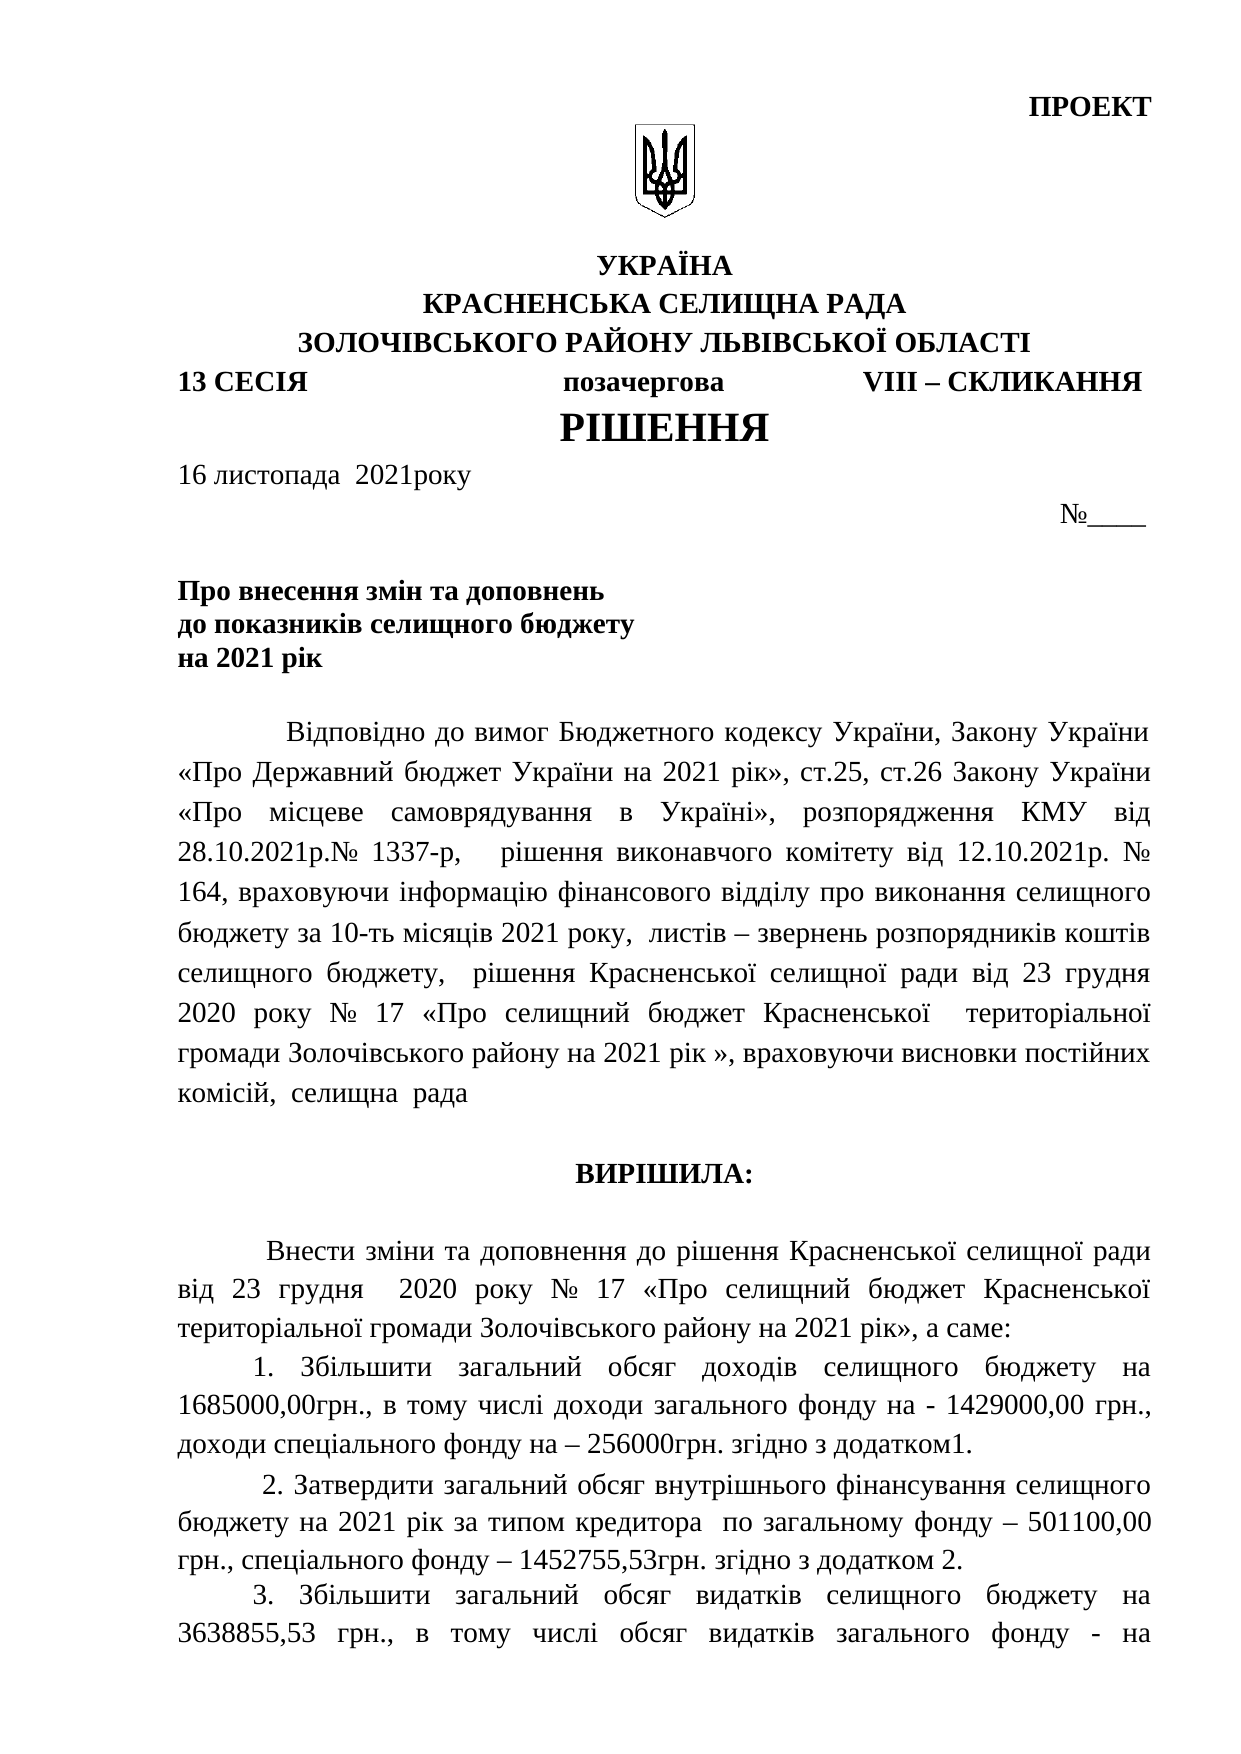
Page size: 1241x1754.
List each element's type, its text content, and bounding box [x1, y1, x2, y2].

text РІШЕННЯ [177, 402, 1152, 450]
text 1. Збільшити загальний обсяг доходів селищного бюджету на 1685000,00грн., в тому числі доходи загального фонду на - 1429000,00 грн., доходи спеціального фонду на – 256000грн. згідно з додатком1. [177, 1349, 1152, 1459]
text ПРОЕКТ [177, 89, 1152, 122]
text 16 листопада 2021року [177, 457, 1152, 491]
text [177, 1577, 1152, 1649]
text УКРАЇНА [177, 248, 1152, 282]
text на 2021 рік [177, 640, 1152, 673]
picture [631, 122, 698, 223]
text ВИРІШИЛА: [177, 1156, 1152, 1189]
text 2. Затвердити загальний обсяг внутрішнього фінансування селищного бюджету на 2021 рік за типом кредитора по загальному фонду – 501100,00 грн., спеціального фонду – 1452755,53грн. згідно з додатком 2. [177, 1464, 1152, 1577]
text Відповідно до вимог Бюджетного кодексу України, Закону України «Про Державний бюджет України на 2021 рік», ст.25, ст.26 Закону України «Про місцеве самоврядування в Україні», розпорядження КМУ від 28.10.2021р.№ 1337-р, рішення виконавчого комітету від 12.10.2021р. № 164, враховуючи інформацію фінансового відділу про виконання селищного бюджету за 10-ть місяців 2021 року, листів – звернень розпорядників коштів селищного бюджету, рішення Красненської селищної ради від 23 грудня 2020 року № 17 «Про селищний бюджет Красненської територіальної громади Золочівського району на 2021 рік », враховуючи висновки постійних комісій, селищна рада [177, 714, 1152, 1109]
text Про внесення змін та доповнень [177, 573, 1152, 606]
text 13 СЕСІЯ позачергова VIII – СКЛИКАННЯ [177, 364, 1152, 397]
text до показників селищного бюджету [177, 606, 1152, 640]
text Внести зміни та доповнення до рішення Красненської селищної ради від 23 грудня 2020 року № 17 «Про селищний бюджет Красненської територіальної громади Золочівського району на 2021 рік», а саме: [177, 1233, 1152, 1344]
text ЗОЛОЧІВСЬКОГО РАЙОНУ ЛЬВІВСЬКОЇ ОБЛАСТІ [177, 325, 1152, 359]
text №____ [177, 496, 1152, 529]
text КРАСНЕНСЬКА СЕЛИЩНА РАДА [177, 287, 1152, 320]
